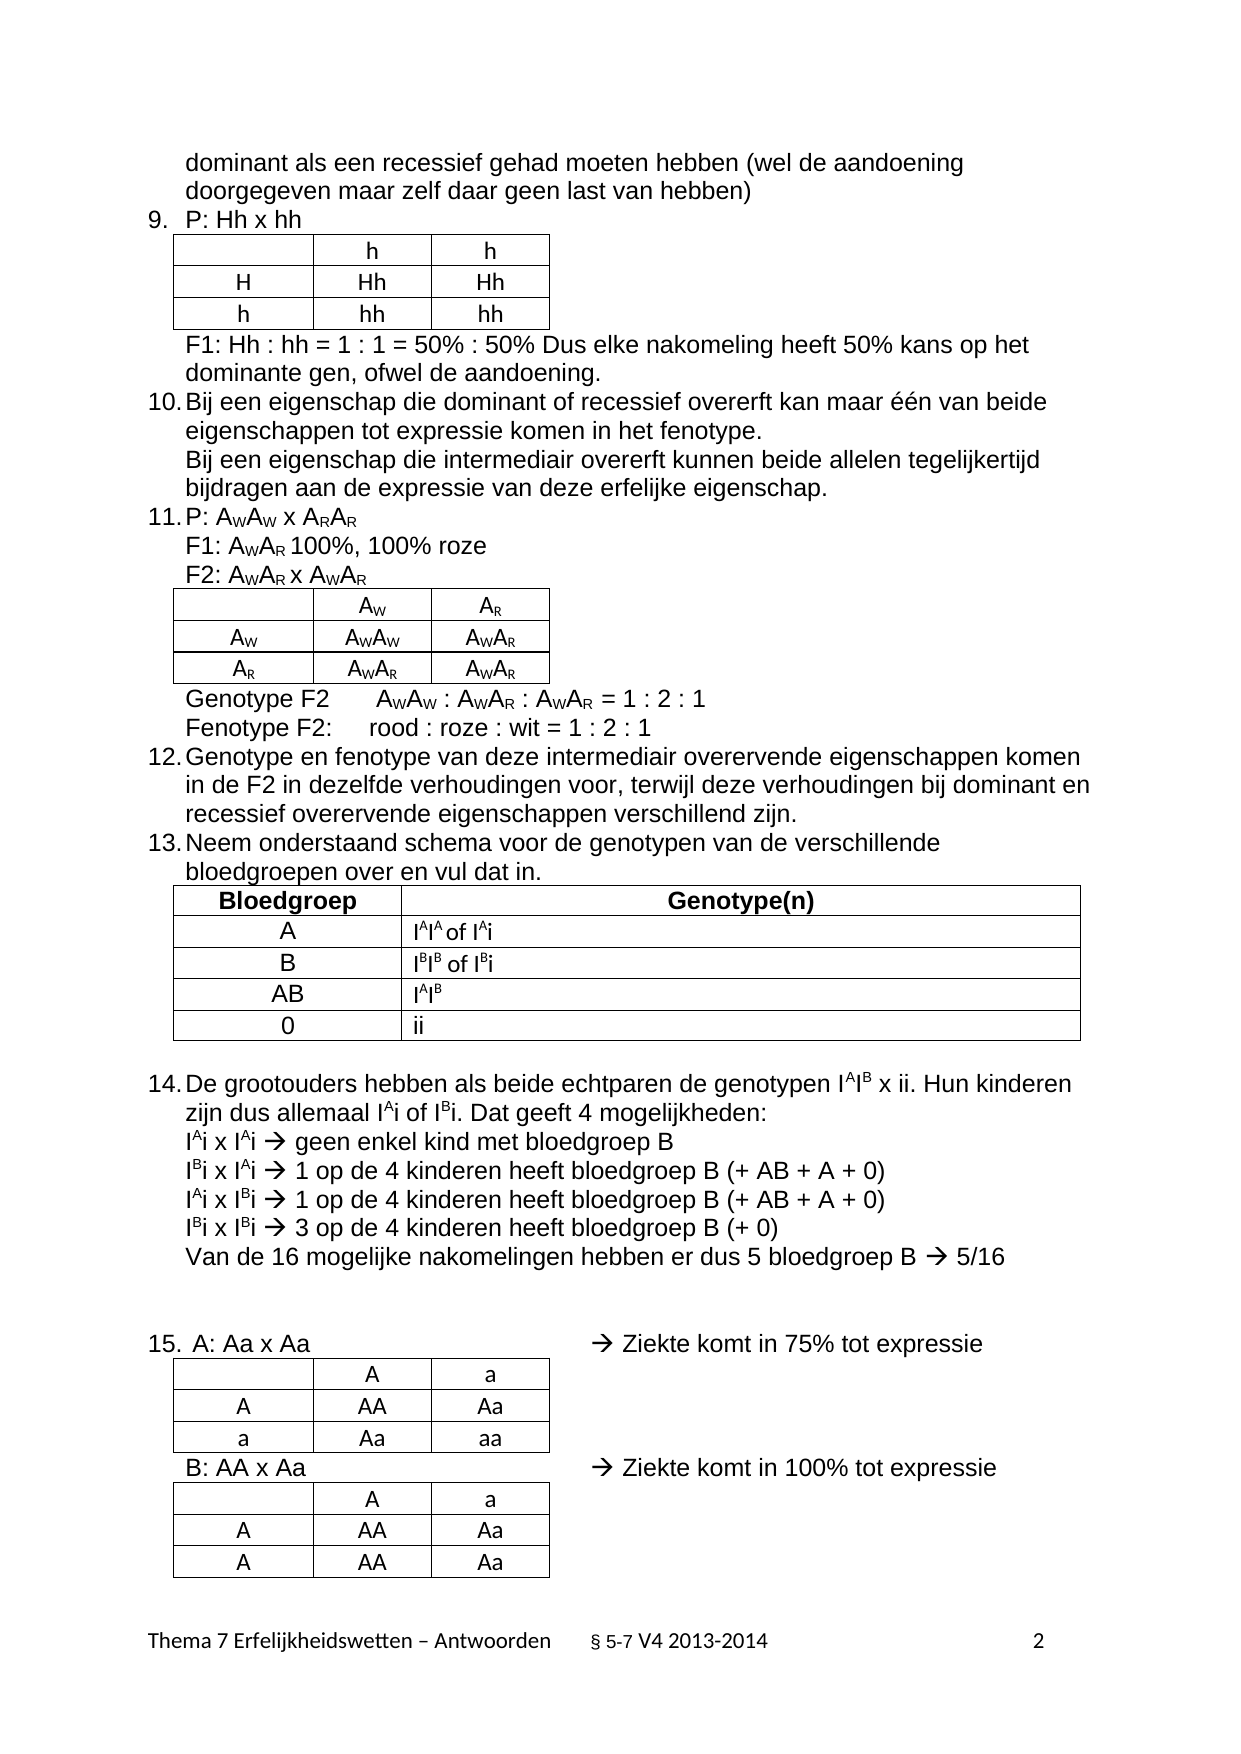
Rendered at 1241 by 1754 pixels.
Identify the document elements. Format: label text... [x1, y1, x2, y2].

table_cell Hh [314, 266, 431, 297]
table_cell a [174, 1422, 313, 1452]
table_cell h [174, 298, 313, 328]
table_cell AWAW [314, 621, 431, 651]
table_header h [432, 235, 549, 265]
table_cell A [174, 1390, 313, 1421]
list IBi x IAi 1 op de 4 kinderen heeft bloedgroep B (+ AB + A + 0) [185, 1156, 1093, 1184]
text Bij een eigenschap die intermediair overerft kunnen beide allelen tegelijkertijd bijdragen aan de expressie van deze erfelijke eigenschap. [185, 444, 1093, 502]
list P: AWAW x ARAR [148, 502, 1093, 531]
list P: Hh x hh [148, 205, 1093, 234]
table_cell AA [314, 1390, 431, 1421]
table_cell A [174, 916, 401, 947]
table_cell AB [174, 979, 401, 1010]
table_cell H [174, 266, 313, 297]
table_cell Hh [432, 266, 549, 297]
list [148, 148, 1093, 205]
table_cell AA [314, 1546, 431, 1577]
table_cell AA [314, 1515, 431, 1545]
list Neem onderstaand schema voor de genotypen van de verschillende bloedgroepen over en vul dat in. [148, 828, 1093, 885]
table_header AR [432, 589, 549, 620]
list IAi x IBi 1 op de 4 kinderen heeft bloedgroep B (+ AB + A + 0) [185, 1184, 1093, 1213]
list IBi x IBi 3 op de 4 kinderen heeft bloedgroep B (+ 0) [185, 1213, 1093, 1242]
list De grootouders hebben als beide echtparen de genotypen IAIB x ii. Hun kinderen zijn dus allemaal IAi of IBi. Dat geeft 4 mogelijkheden: [148, 1069, 1093, 1127]
table_cell IAIB [402, 979, 1080, 1010]
table_header A [314, 1359, 431, 1389]
table_cell aa [432, 1422, 549, 1452]
table_cell Aa [432, 1515, 549, 1545]
text F1: AWAR 100%, 100% roze [185, 531, 1093, 559]
table_cell AW [174, 621, 313, 651]
table_header a [432, 1483, 549, 1514]
table_header Bloedgroep [174, 886, 401, 915]
table_cell IBIB of IBi [402, 948, 1080, 978]
table_header a [432, 1359, 549, 1389]
table_cell Aa [314, 1422, 431, 1452]
table_cell IAIA of IAi [402, 916, 1080, 947]
list IAi x IAi geen enkel kind met bloedgroep B [185, 1127, 1093, 1156]
table_cell hh [432, 298, 549, 328]
table_cell Aa [432, 1390, 549, 1421]
table_header Genotype(n) [402, 886, 1080, 915]
table_cell AR [174, 653, 313, 683]
table_header h [314, 235, 431, 265]
table_cell AWAR [432, 621, 549, 651]
table_header A [314, 1483, 431, 1514]
list Van de 16 mogelijke nakomelingen hebben er dus 5 bloedgroep B 5/16 [185, 1242, 1093, 1271]
table_cell 0 [174, 1011, 401, 1039]
list Bij een eigenschap die dominant of recessief overerft kan maar één van beide eigenschappen tot expressie komen in het fenotype. [148, 387, 1093, 444]
table_header [174, 589, 313, 620]
table_header [174, 235, 313, 265]
table_cell hh [314, 298, 431, 328]
list A: Aa x Aa Ziekte komt in 75% tot expressie [148, 1329, 1093, 1357]
table_header [174, 1359, 313, 1389]
text Genotype F2 AWAW : AWAR : AWAR = 1 : 2 : 1 [185, 684, 1093, 713]
table_cell A [174, 1546, 313, 1577]
table_cell A [174, 1515, 313, 1545]
list B: AA x Aa Ziekte komt in 100% tot expressie [185, 1453, 1093, 1482]
list Genotype en fenotype van deze intermediair overervende eigenschappen komen in de F2 in dezelfde verhoudingen voor, terwijl deze verhoudingen bij dominant en recessief overervende eigenschappen verschillend zijn. [148, 742, 1093, 828]
text Fenotype F2: rood : roze : wit = 1 : 2 : 1 [185, 713, 1093, 742]
text F2: AWAR x AWAR [185, 559, 1093, 588]
table_cell AWAR [432, 653, 549, 683]
table_header AW [314, 589, 431, 620]
table_cell AWAR [314, 653, 431, 683]
table_cell Aa [432, 1546, 549, 1577]
text F1: Hh : hh = 1 : 1 = 50% : 50% Dus elke nakomeling heeft 50% kans op het dominante gen, ofwel de aandoening. [185, 329, 1093, 387]
table_cell B [174, 948, 401, 978]
table_header [174, 1483, 313, 1514]
table_cell ii [402, 1011, 1080, 1039]
